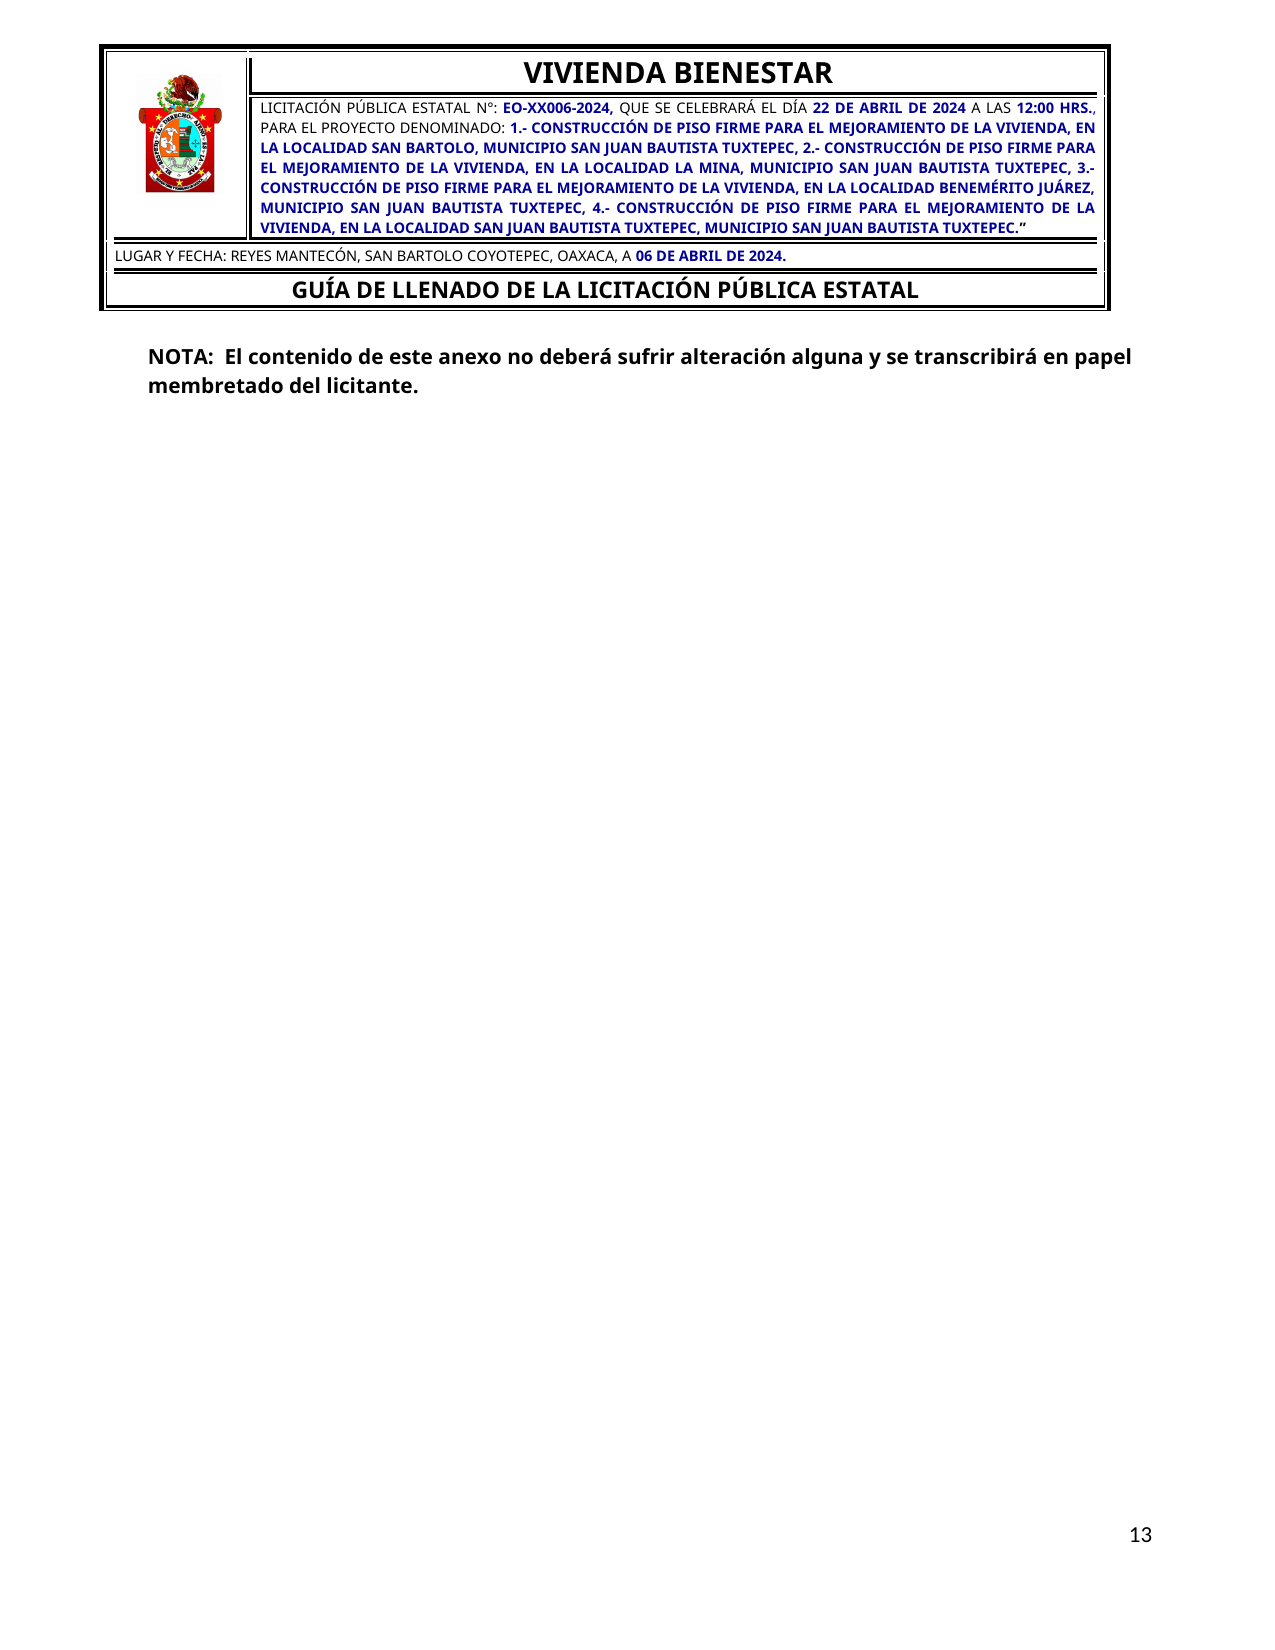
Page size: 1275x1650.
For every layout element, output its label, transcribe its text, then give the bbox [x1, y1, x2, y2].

text NOTA: El contenido de este anexo no deberá sufrir alteración alguna y se transcribirá en papel membretado del licitante. [148, 342, 1152, 399]
picture [136, 73, 223, 195]
